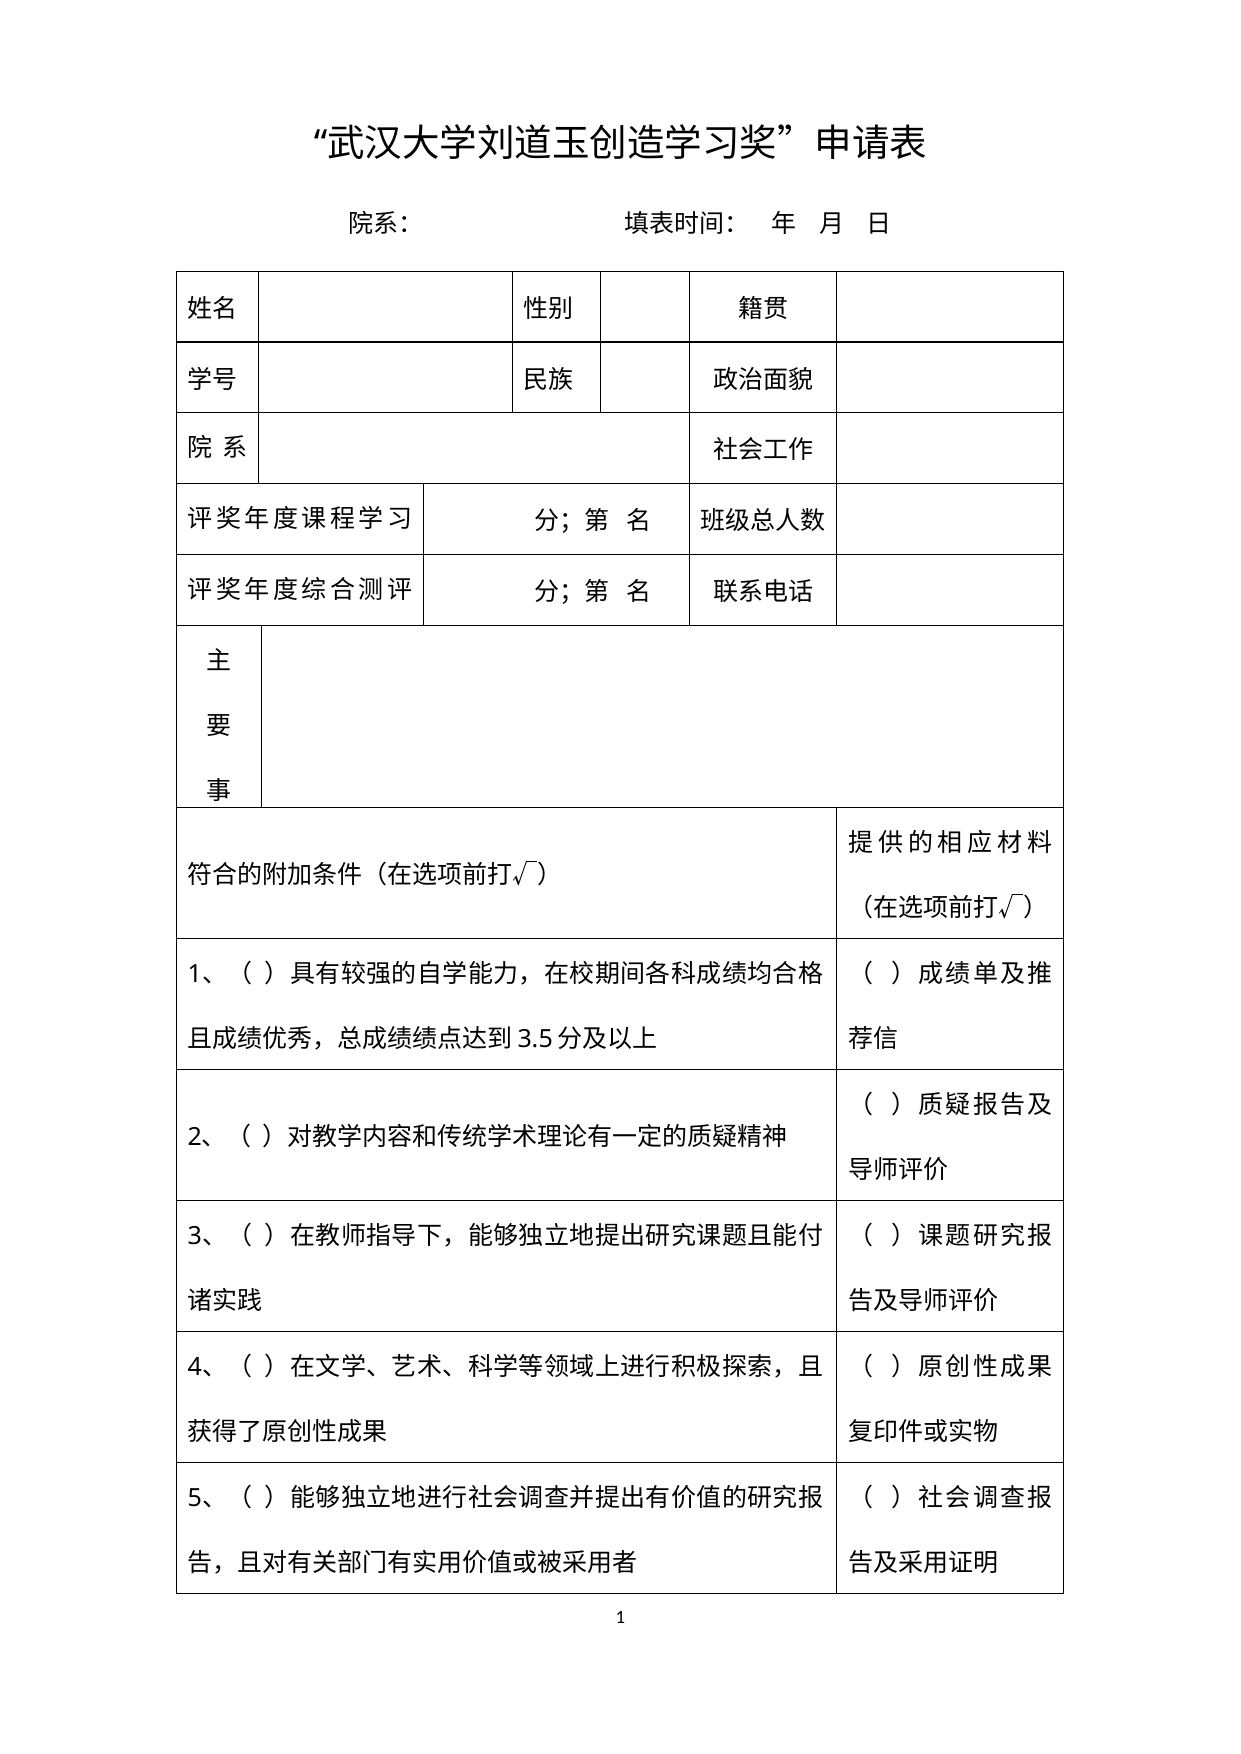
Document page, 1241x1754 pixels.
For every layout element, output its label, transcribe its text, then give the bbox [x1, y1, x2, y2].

table_cell 分；第 名 [424, 484, 689, 554]
table_cell （ ）质疑报告及导师评价 [837, 1070, 1063, 1200]
table_cell [259, 413, 689, 483]
table_cell 2、（ ）对教学内容和传统学术理论有一定的质疑精神 [177, 1070, 836, 1200]
table_cell 提供的相应材料（在选项前打√） [837, 808, 1063, 938]
table_cell 联系电话 [690, 555, 836, 625]
table_cell [837, 343, 1063, 412]
table_cell 民族 [513, 343, 600, 412]
table_cell [259, 343, 512, 412]
table_cell 评奖年度课程学习成绩及班级排名 [177, 484, 423, 554]
table_cell 3、（ ）在教师指导下，能够独立地提出研究课题且能付诸实践 [177, 1201, 836, 1331]
table_header [259, 272, 512, 341]
table_cell 班级总人数 [690, 484, 836, 554]
table_cell 1、（ ）具有较强的自学能力，在校期间各科成绩均合格且成绩优秀，总成绩绩点达到3.5分及以上 [177, 939, 836, 1069]
table_cell 学号 [177, 343, 258, 412]
table_cell [837, 484, 1063, 554]
table_cell 5、（ ）能够独立地进行社会调查并提出有价值的研究报告，且对有关部门有实用价值或被采用者 [177, 1463, 836, 1593]
table_header [601, 272, 689, 341]
table_cell 社会工作 [690, 413, 836, 483]
table_cell 评奖年度综合测评成绩及班级排名 [177, 555, 423, 625]
table_cell （ ）成绩单及推荐信 [837, 939, 1063, 1069]
table_cell 政治面貌 [690, 343, 836, 412]
table_header 籍贯 [690, 272, 836, 341]
table_cell （ ）原创性成果复印件或实物 [837, 1332, 1063, 1462]
table_cell 4、（ ）在文学、艺术、科学等领域上进行积极探索，且获得了原创性成果 [177, 1332, 836, 1462]
table_cell [601, 343, 689, 412]
table_cell [837, 413, 1063, 483]
table_cell 符合的附加条件（在选项前打√） [177, 808, 836, 938]
table_cell 主 要 事 迹 [177, 626, 261, 807]
table_header 性别 [513, 272, 600, 341]
table_cell 分；第 名 [424, 555, 689, 625]
table_header [837, 272, 1063, 341]
text “武汉大学刘道玉创造学习奖”申请表 [187, 108, 1053, 173]
table_cell （ ）社会调查报告及采用证明 [837, 1463, 1063, 1593]
table_cell 院系专业 [177, 413, 258, 483]
text 院系： 填表时间： 年 月 日 [187, 189, 1053, 254]
table_cell [837, 555, 1063, 625]
table_cell （ ）课题研究报告及导师评价 [837, 1201, 1063, 1331]
table_cell [262, 626, 1063, 807]
table_header 姓名 [177, 272, 258, 341]
